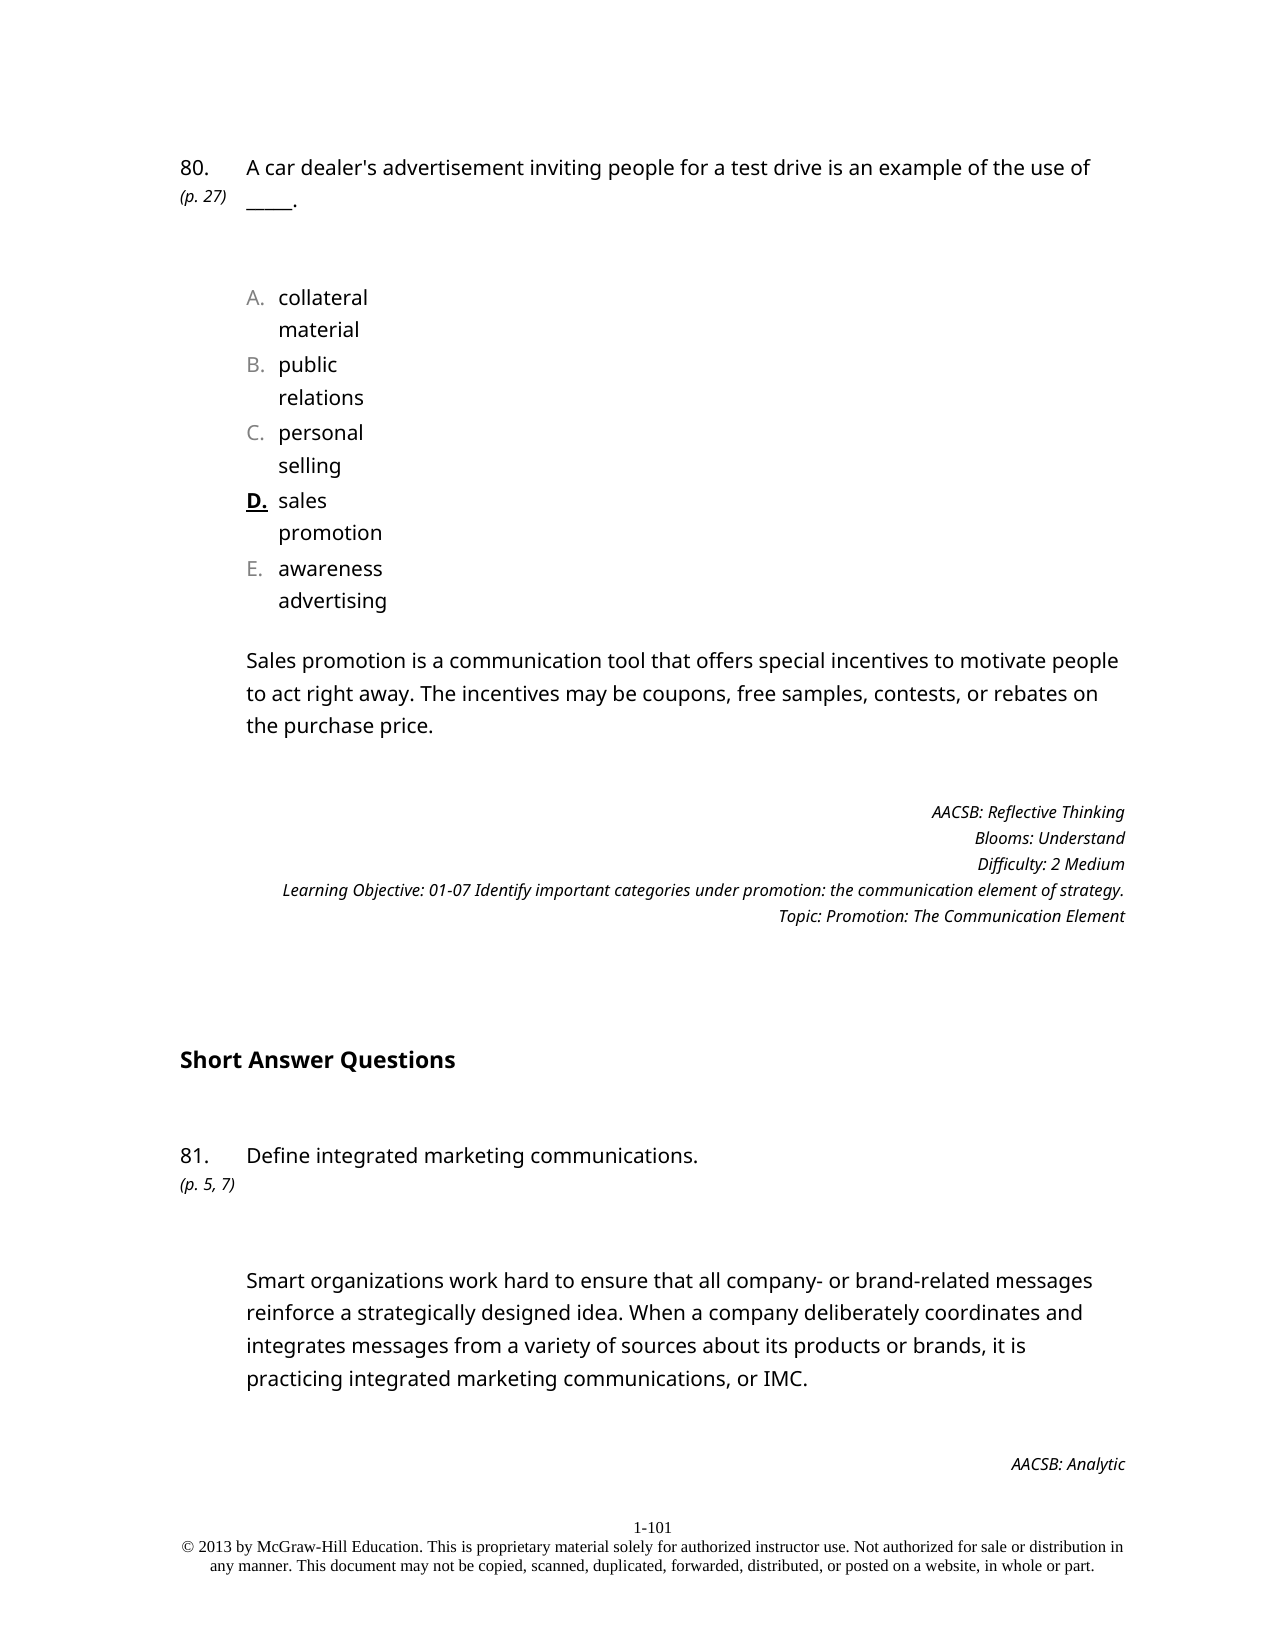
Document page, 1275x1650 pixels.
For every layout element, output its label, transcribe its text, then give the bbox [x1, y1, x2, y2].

text Short Answer Questions [180, 1018, 1125, 1111]
table_header A car dealer's advertisement inviting people for a test drive is an example of the use of _____. Sales promotion is a communication tool that offers special incentives to motivate people to act right away. The incentives may be coupons, free samples, contests, or rebates on the purchase price. [246, 153, 1125, 771]
table_header AACSB: Reflective Thinking Blooms: Understand Difficulty: 2 Medium Learning Objective: 01-07 Identify important categories under promotion: the communication element of strategy. Topic: Promotion: The Communication Element [180, 801, 1125, 964]
table_header Define integrated marketing communications. Smart organizations work hard to ensure that all company- or brand-related messages reinforce a strategically designed idea. When a company deliberately coordinates and integrates messages from a variety of sources about its products or brands, it is practicing integrated marketing communications, or IMC. [246, 1141, 1125, 1424]
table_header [180, 1453, 1125, 1476]
table_header 81. (p. 5, 7) [180, 1141, 246, 1424]
table_header 80. (p. 27) [180, 153, 246, 771]
